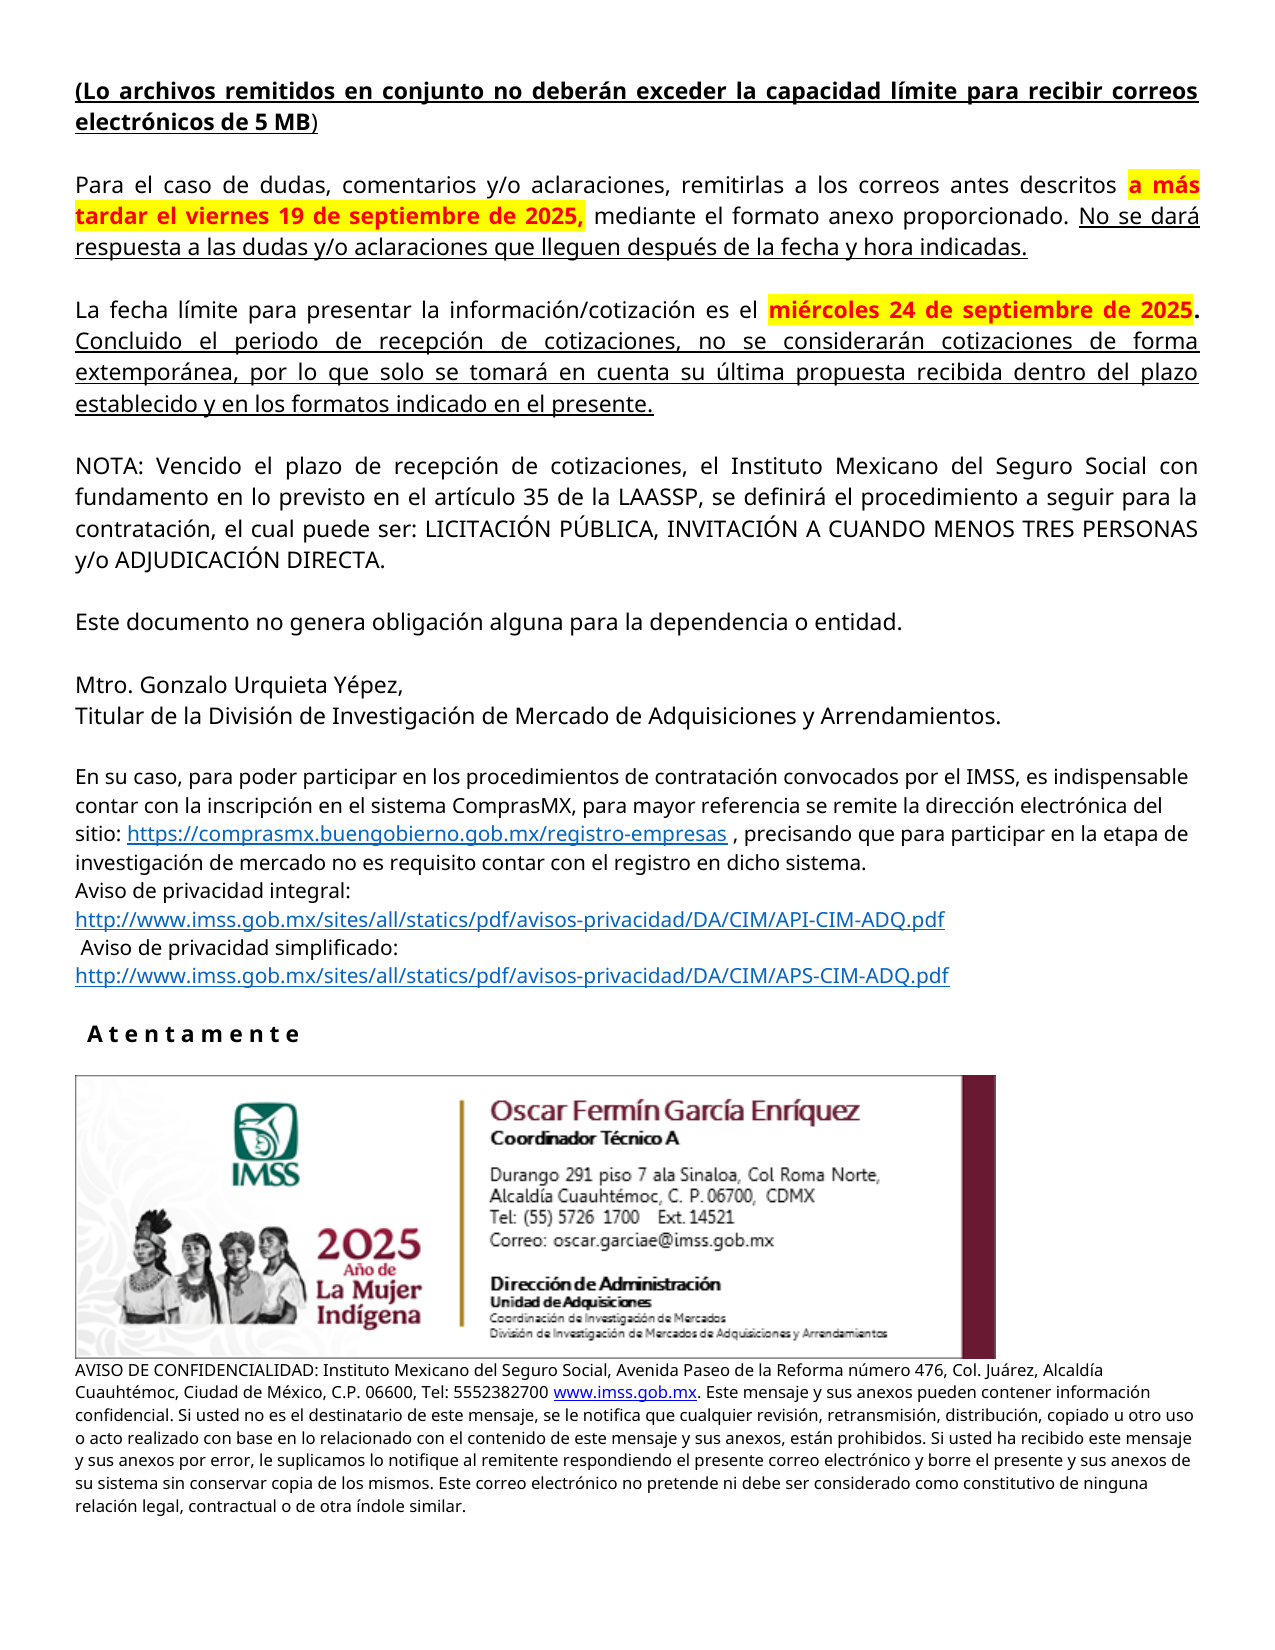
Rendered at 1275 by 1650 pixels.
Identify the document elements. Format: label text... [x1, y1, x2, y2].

text AVISO DE CONFIDENCIALIDAD: Instituto Mexicano del Seguro Social, Avenida Paseo de la Reforma número 476, Col. Juárez, Alcaldía Cuauhtémoc, Ciudad de México, C.P. 06600, Tel: 5552382700 www.imss.gob.mx. Este mensaje y sus anexos pueden contener información confidencial. Si usted no es el destinatario de este mensaje, se le notifica que cualquier revisión, retransmisión, distribución, copiado u otro uso o acto realizado con base en lo relacionado con el contenido de este mensaje y sus anexos, están prohibidos. Si usted ha recibido este mensaje y sus anexos por error, le suplicamos lo notifique al remitente respondiendo el presente correo electrónico y borre el presente y sus anexos de su sistema sin conservar copia de los mismos. Este correo electrónico no pretende ni debe ser considerado como constitutivo de ninguna relación legal, contractual o de otra índole similar. [75, 1358, 1200, 1517]
text A t e n t a m e n t e [75, 1018, 1200, 1050]
text Aviso de privacidad integral: http://www.imss.gob.mx/sites/all/statics/pdf/avisos-privacidad/DA/CIM/API-CIM-ADQ.pdf Aviso de privacidad simplificado: http://www.imss.gob.mx/sites/all/statics/pdf/avisos-privacidad/DA/CIM/APS-CIM-ADQ.pdf [75, 876, 1200, 990]
text Titular de la División de Investigación de Mercado de Adquisiciones y Arrendamientos. [75, 700, 1200, 731]
picture [75, 1075, 996, 1359]
text En su caso, para poder participar en los procedimientos de contratación convocados por el IMSS, es indispensable contar con la inscripción en el sistema ComprasMX, para mayor referencia se remite la dirección electrónica del sitio: https://comprasmx.buengobierno.gob.mx/registro-empresas , precisando que para participar en la etapa de investigación de mercado no es requisito contar con el registro en dicho sistema. [75, 762, 1200, 876]
text Para el caso de dudas, comentarios y/o aclaraciones, remitirlas a los correos antes descritos a más tardar el viernes 19 de septiembre de 2025, mediante el formato anexo proporcionado. No se dará respuesta a las dudas y/o aclaraciones que lleguen después de la fecha y hora indicadas. [75, 169, 1200, 262]
text Mtro. Gonzalo Urquieta Yépez, [75, 669, 1200, 700]
text La fecha límite para presentar la información/cotización es el miércoles 24 de septiembre de 2025. Concluido el periodo de recepción de cotizaciones, no se considerarán cotizaciones de forma extemporánea, por lo que solo se tomará en cuenta su última propuesta recibida dentro del plazo establecido y en los formatos indicado en el presente. [75, 294, 1200, 351]
text La fecha límite para presentar la información/cotización es el miércoles 24 de septiembre de 2025. Concluido el periodo de recepción de cotizaciones, no se considerarán cotizaciones de forma extemporánea, por lo que solo se tomará en cuenta su última propuesta recibida dentro del plazo establecido y en los formatos indicado en el presente. [75, 353, 1200, 419]
text NOTA: Vencido el plazo de recepción de cotizaciones, el Instituto Mexicano del Seguro Social con fundamento en lo previsto en el artículo 35 de la LAASSP, se definirá el procedimiento a seguir para la contratación, el cual puede ser: LICITACIÓN PÚBLICA, INVITACIÓN A CUANDO MENOS TRES PERSONAS y/o ADJUDICACIÓN DIRECTA. [75, 450, 1200, 575]
text (Lo archivos remitidos en conjunto no deberán exceder la capacidad límite para recibir correos electrónicos de 5 MB) [75, 75, 1200, 137]
text Este documento no genera obligación alguna para la dependencia o entidad. [75, 606, 1200, 637]
